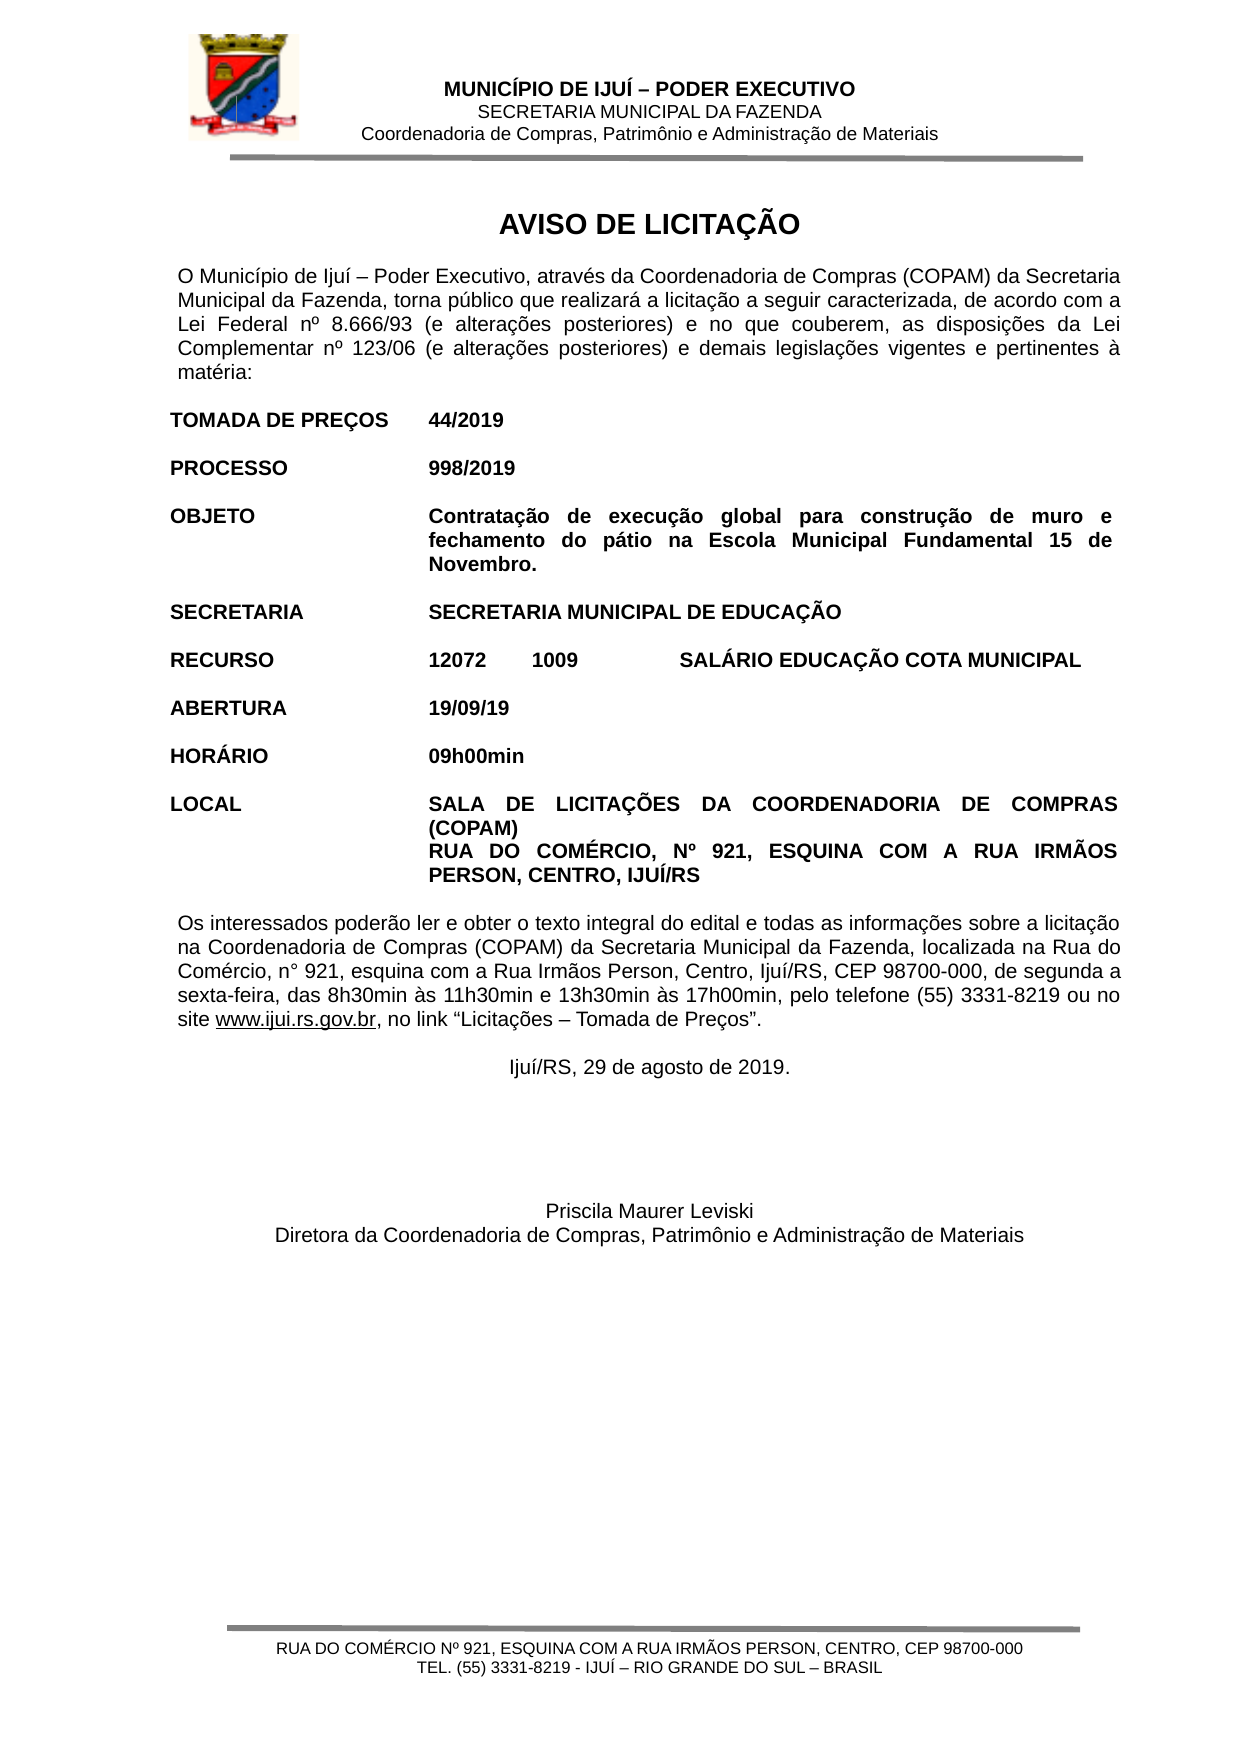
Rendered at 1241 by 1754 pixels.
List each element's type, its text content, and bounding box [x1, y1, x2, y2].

table_header 12072 [421, 648, 524, 672]
table_header Contratação de execução global para construção de muro e fechamento do pátio na Escola Municipal Fundamental 15 de Novembro. [421, 504, 1120, 576]
table_header 1009 [524, 648, 672, 672]
table_header TOMADA DE PREÇOS [163, 408, 421, 432]
table_header ABERTURA [163, 696, 421, 719]
table_header 09h00min [421, 744, 1126, 767]
text Diretora da Coordenadoria de Compras, Patrimônio e Administração de Materiais [177, 1223, 1122, 1247]
text AVISO DE LICITAÇÃO [177, 207, 1122, 240]
table_header OBJETO [163, 504, 421, 576]
table_header SALÁRIO EDUCAÇÃO COTA MUNICIPAL [672, 648, 1120, 672]
text O Município de Ijuí – Poder Executivo, através da Coordenadoria de Compras (COPAM) da Secretaria Municipal da Fazenda, torna público que realizará a licitação a seguir caracterizada, de acordo com a Lei Federal nº 8.666/93 (e alterações posteriores) e no que couberem, as disposições da Lei Complementar nº 123/06 (e alterações posteriores) e demais legislações vigentes e pertinentes à matéria: [177, 264, 1122, 384]
text Os interessados poderão ler e obter o texto integral do edital e todas as informações sobre a licitação na Coordenadoria de Compras (COPAM) da Secretaria Municipal da Fazenda, localizada na Rua do Comércio, n° 921, esquina com a Rua Irmãos Person, Centro, Ijuí/RS, CEP 98700-000, de segunda a sexta-feira, das 8h30min às 11h30min e 13h30min às 17h00min, pelo telefone (55) 3331-8219 ou no site www.ijui.rs.gov.br, no link “Licitações – Tomada de Preços”. [177, 911, 1122, 1031]
table_header RECURSO [163, 648, 421, 672]
table_header 998/2019 [421, 456, 1120, 480]
table_header 19/09/19 [421, 696, 1126, 719]
table_header 44/2019 [421, 408, 1113, 432]
table_header SECRETARIA MUNICIPAL DE EDUCAÇÃO [421, 600, 1120, 624]
table_header LOCAL [163, 791, 421, 887]
picture [187, 34, 300, 143]
table_header SECRETARIA [163, 600, 421, 624]
text Ijuí/RS, 29 de agosto de 2019. [177, 1055, 1122, 1079]
table_header HORÁRIO [163, 744, 421, 767]
table_header SALA DE LICITAÇÕES DA COORDENADORIA DE COMPRAS (COPAM) RUA DO COMÉRCIO, Nº 921, ESQUINA COM A RUA IRMÃOS PERSON, CENTRO, IJUÍ/RS [421, 791, 1126, 887]
text Priscila Maurer Leviski [177, 1199, 1122, 1223]
table_header PROCESSO [163, 456, 421, 480]
